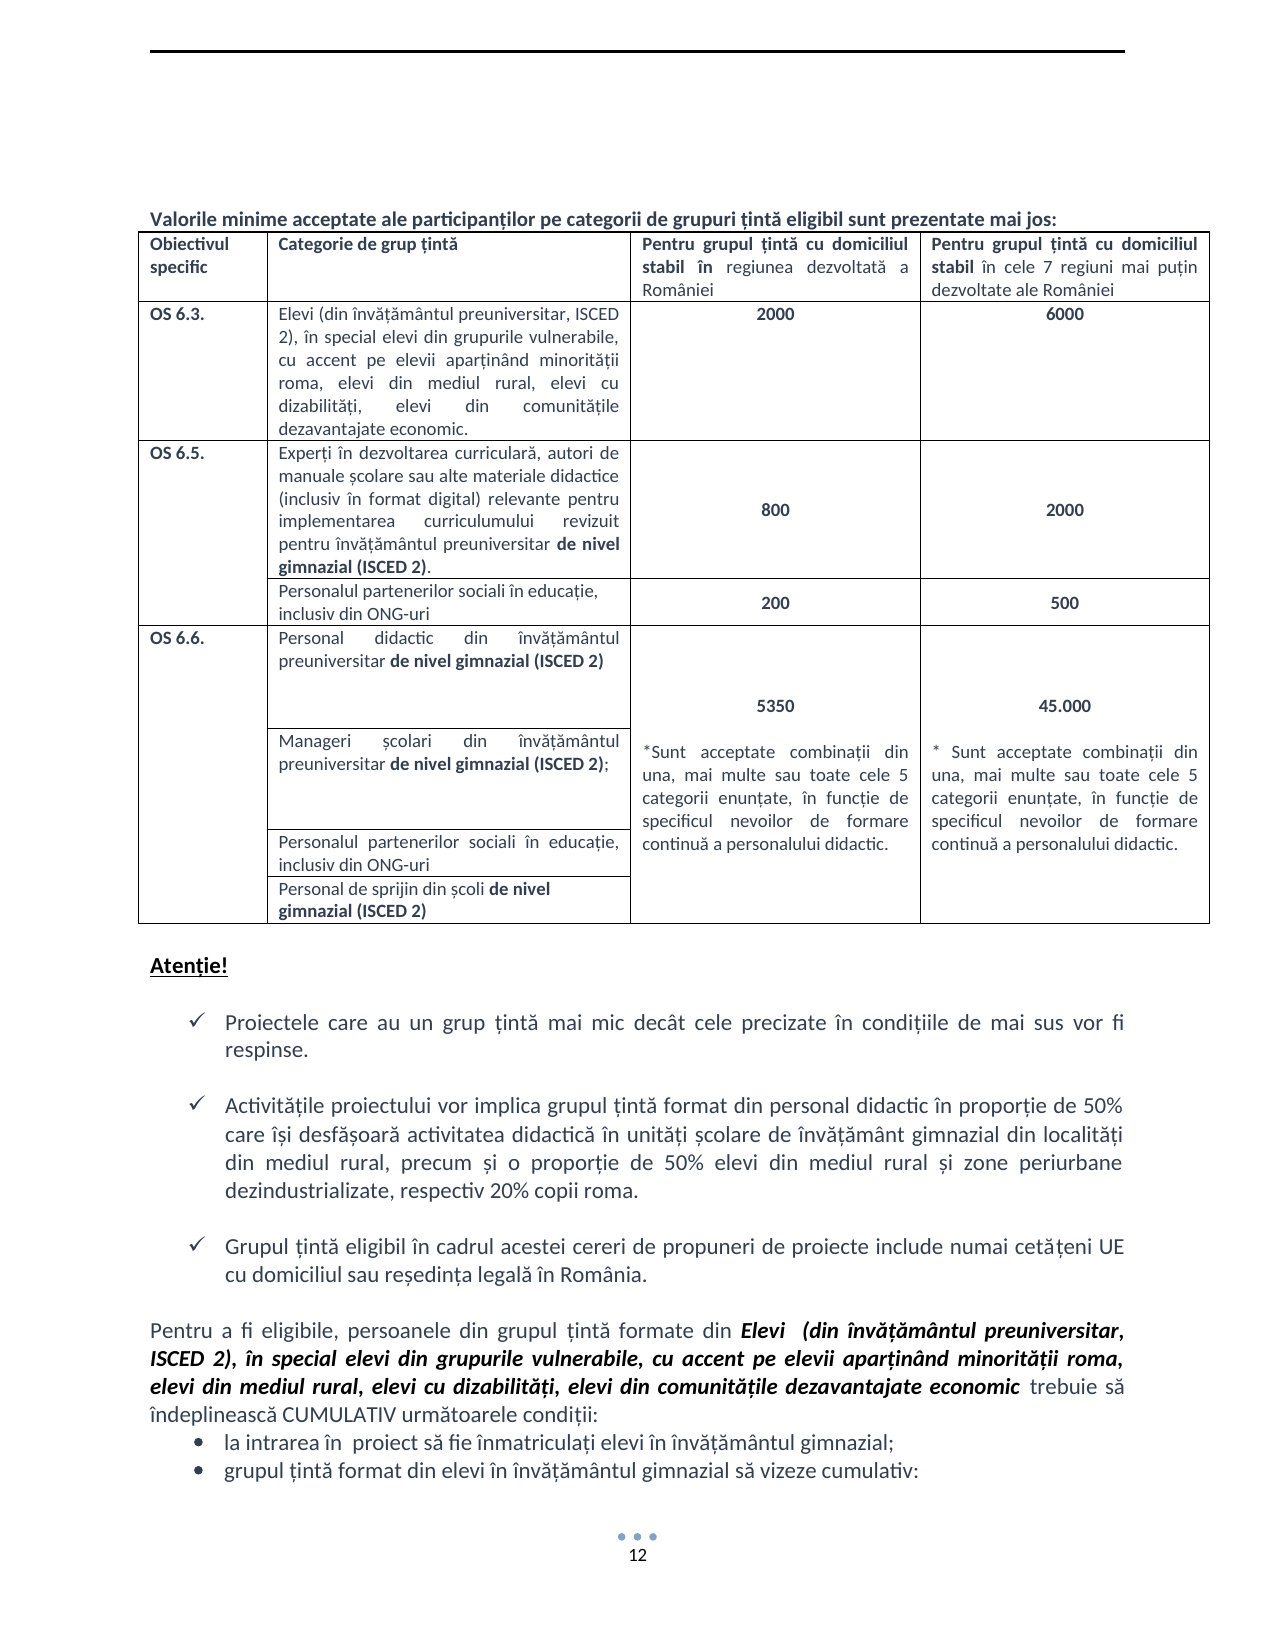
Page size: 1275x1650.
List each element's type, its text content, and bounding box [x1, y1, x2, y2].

table_cell 200 [631, 579, 920, 625]
text Atenție! [150, 924, 1125, 979]
table_cell 500 [921, 579, 1209, 625]
table_header Pentru grupul țintă cu domiciliul stabil în regiunea dezvoltată a României [631, 233, 920, 301]
text Pentru a fi eligibile, persoanele din grupul țintă formate din Elevi (din învățământul preuniversitar, ISCED 2), în special elevi din grupurile vulnerabile, cu accent pe elevii aparținând minorității roma, elevi din mediul rural, elevi cu dizabilități, elevi din comunitățile dezavantajate economic trebuie să îndeplinească CUMULATIV următoarele condiții: [150, 1316, 1125, 1428]
table_cell Manageri școlari din învățământul preuniversitar de nivel gimnazial (ISCED 2); [268, 729, 630, 829]
text Valorile minime acceptate ale participanților pe categorii de grupuri țintă eligibil sunt prezentate mai jos: [150, 206, 1125, 231]
table_header Categorie de grup țintă [268, 233, 630, 301]
table_cell Experți în dezvoltarea curriculară, autori de manuale școlare sau alte materiale didactice (inclusiv în format digital) relevante pentru implementarea curriculumului revizuit pentru învățământul preuniversitar de nivel gimnazial (ISCED 2). [268, 441, 630, 578]
list Proiectele care au un grup ţintă mai mic decât cele precizate în condiţiile de mai sus vor fi respinse. [187, 1008, 1125, 1064]
table_cell 5350 *Sunt acceptate combinații din una, mai multe sau toate cele 5 categorii enunțate, în funcție de specificul nevoilor de formare continuă a personalului didactic. [631, 626, 920, 922]
table_cell 2000 [921, 441, 1209, 578]
list grupul țintă format din elevi în învățământul gimnazial să vizeze cumulativ: [194, 1456, 1125, 1484]
table_header Obiectivul specific [139, 233, 267, 301]
table_cell Personalul partenerilor sociali în educație, inclusiv din ONG-uri [268, 579, 630, 625]
table_cell Personal didactic din învățământul preuniversitar de nivel gimnazial (ISCED 2) [268, 626, 630, 728]
list Activitățile proiectului vor implica grupul țintă format din personal didactic în proporție de 50% care își desfășoară activitatea didactică în unități școlare de învățământ gimnazial din localități din mediul rural, precum și o proporție de 50% elevi din mediul rural și zone periurbane dezindustrializate, respectiv 20% copii roma. [187, 1092, 1125, 1204]
table_cell Elevi (din învățământul preuniversitar, ISCED 2), în special elevi din grupurile vulnerabile, cu accent pe elevii aparținând minorității roma, elevi din mediul rural, elevi cu dizabilități, elevi din comunitățile dezavantajate economic. [268, 302, 630, 440]
table_cell OS 6.6. [139, 626, 267, 922]
table_cell OS 6.3. [139, 302, 267, 440]
table_header Pentru grupul țintă cu domiciliul stabil în cele 7 regiuni mai puțin dezvoltate ale României [921, 233, 1209, 301]
table_cell Personalul partenerilor sociali în educație, inclusiv din ONG-uri [268, 830, 630, 876]
table_cell Personal de sprijin din școli de nivel gimnazial (ISCED 2) [268, 877, 630, 922]
list Grupul ţintă eligibil în cadrul acestei cereri de propuneri de proiecte include numai cetăţeni UE cu domiciliul sau reşedinţa legală în România. [187, 1232, 1125, 1288]
table_cell 6000 [921, 302, 1209, 440]
table_cell 800 [631, 441, 920, 578]
table_cell 45.000 * Sunt acceptate combinații din una, mai multe sau toate cele 5 categorii enunțate, în funcție de specificul nevoilor de formare continuă a personalului didactic. [921, 626, 1209, 922]
list la intrarea în proiect să fie înmatriculați elevi în învățământul gimnazial; [194, 1428, 1125, 1456]
table_cell OS 6.5. [139, 441, 267, 625]
table_cell 2000 [631, 302, 920, 440]
